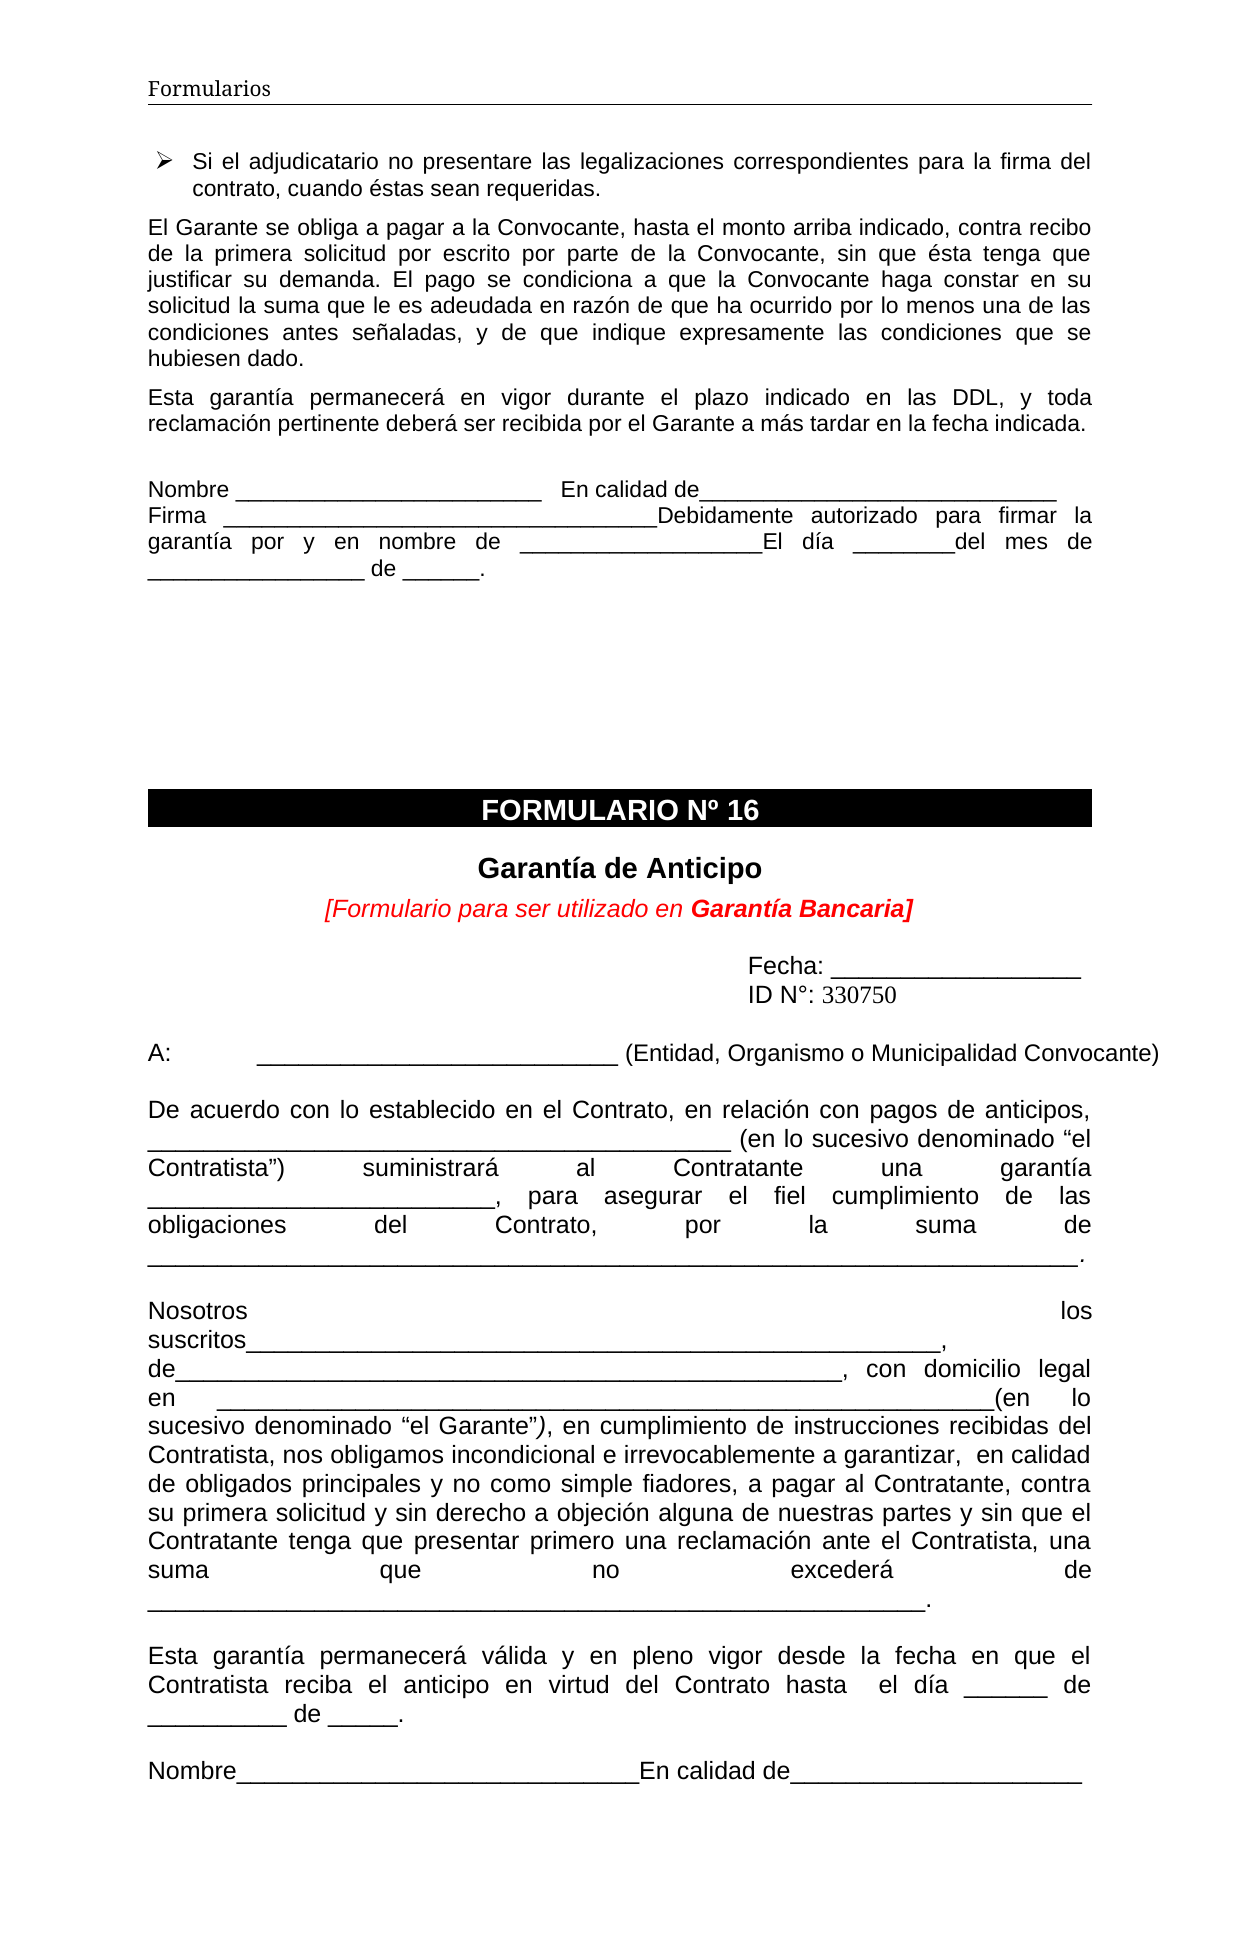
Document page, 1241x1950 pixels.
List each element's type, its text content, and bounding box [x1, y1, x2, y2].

text Fecha: __________________ [673, 951, 1092, 980]
text De acuerdo con lo establecido en el Contrato, en relación con pagos de anticipos, __________________________________________ (en lo sucesivo denominado “el Contratista”) suministrará al Contratante una garantía _________________________, para asegurar el fiel cumplimiento de las obligaciones del Contrato, por la suma de ___________________________________________________________________. [148, 1095, 1092, 1268]
text Nosotros los suscritos__________________________________________________, de________________________________________________, con domicilio legal en ________________________________________________________(en lo sucesivo denominado “el Garante”), en cumplimiento de instrucciones recibidas del Contratista, nos obligamos incondicional e irrevocablemente a garantizar, en calidad de obligados principales y no como simple fiadores, a pagar al Contratante, contra su primera solicitud y sin derecho a objeción alguna de nuestras partes y sin que el Contratante tenga que presentar primero una reclamación ante el Contratista, una suma que no excederá de ________________________________________________________. [148, 1296, 1092, 1613]
text Esta garantía permanecerá en vigor durante el plazo indicado en las DDL, y toda reclamación pertinente deberá ser recibida por el Garante a más tardar en la fecha indicada. [148, 384, 1092, 437]
text Firma __________________________________Debidamente autorizado para firmar la garantía por y en nombre de ___________________El día ________del mes de _________________ de ______. [148, 502, 1092, 581]
subtitle Garantía de Anticipo [148, 847, 1092, 885]
text Nombre_____________________________En calidad de_____________________ [148, 1756, 1092, 1785]
subtitle FORMULARIO Nº 16 [148, 789, 1092, 827]
text A: __________________________ (Entidad, Organismo o Municipalidad Convocante) [148, 1038, 1092, 1066]
list Si el adjudicatario no presentare las legalizaciones correspondientes para la firma del contrato, cuando éstas sean requeridas. [154, 148, 1092, 201]
text Esta garantía permanecerá válida y en pleno vigor desde la fecha en que el Contratista reciba el anticipo en virtud del Contrato hasta el día ______ de __________ de _____. [148, 1641, 1092, 1728]
text El Garante se obliga a pagar a la Convocante, hasta el monto arriba indicado, contra recibo de la primera solicitud por escrito por parte de la Convocante, sin que ésta tenga que justificar su demanda. El pago se condiciona a que la Convocante haga constar en su solicitud la suma que le es adeudada en razón de que ha ocurrido por lo menos una de las condiciones antes señaladas, y de que indique expresamente las condiciones que se hubiesen dado. [148, 213, 1092, 372]
text [Formulario para ser utilizado en Garantía Bancaria] [148, 885, 1092, 922]
text ID N°: 330750 [748, 980, 1092, 1009]
text Nombre ________________________ En calidad de____________________________ [148, 476, 1092, 502]
